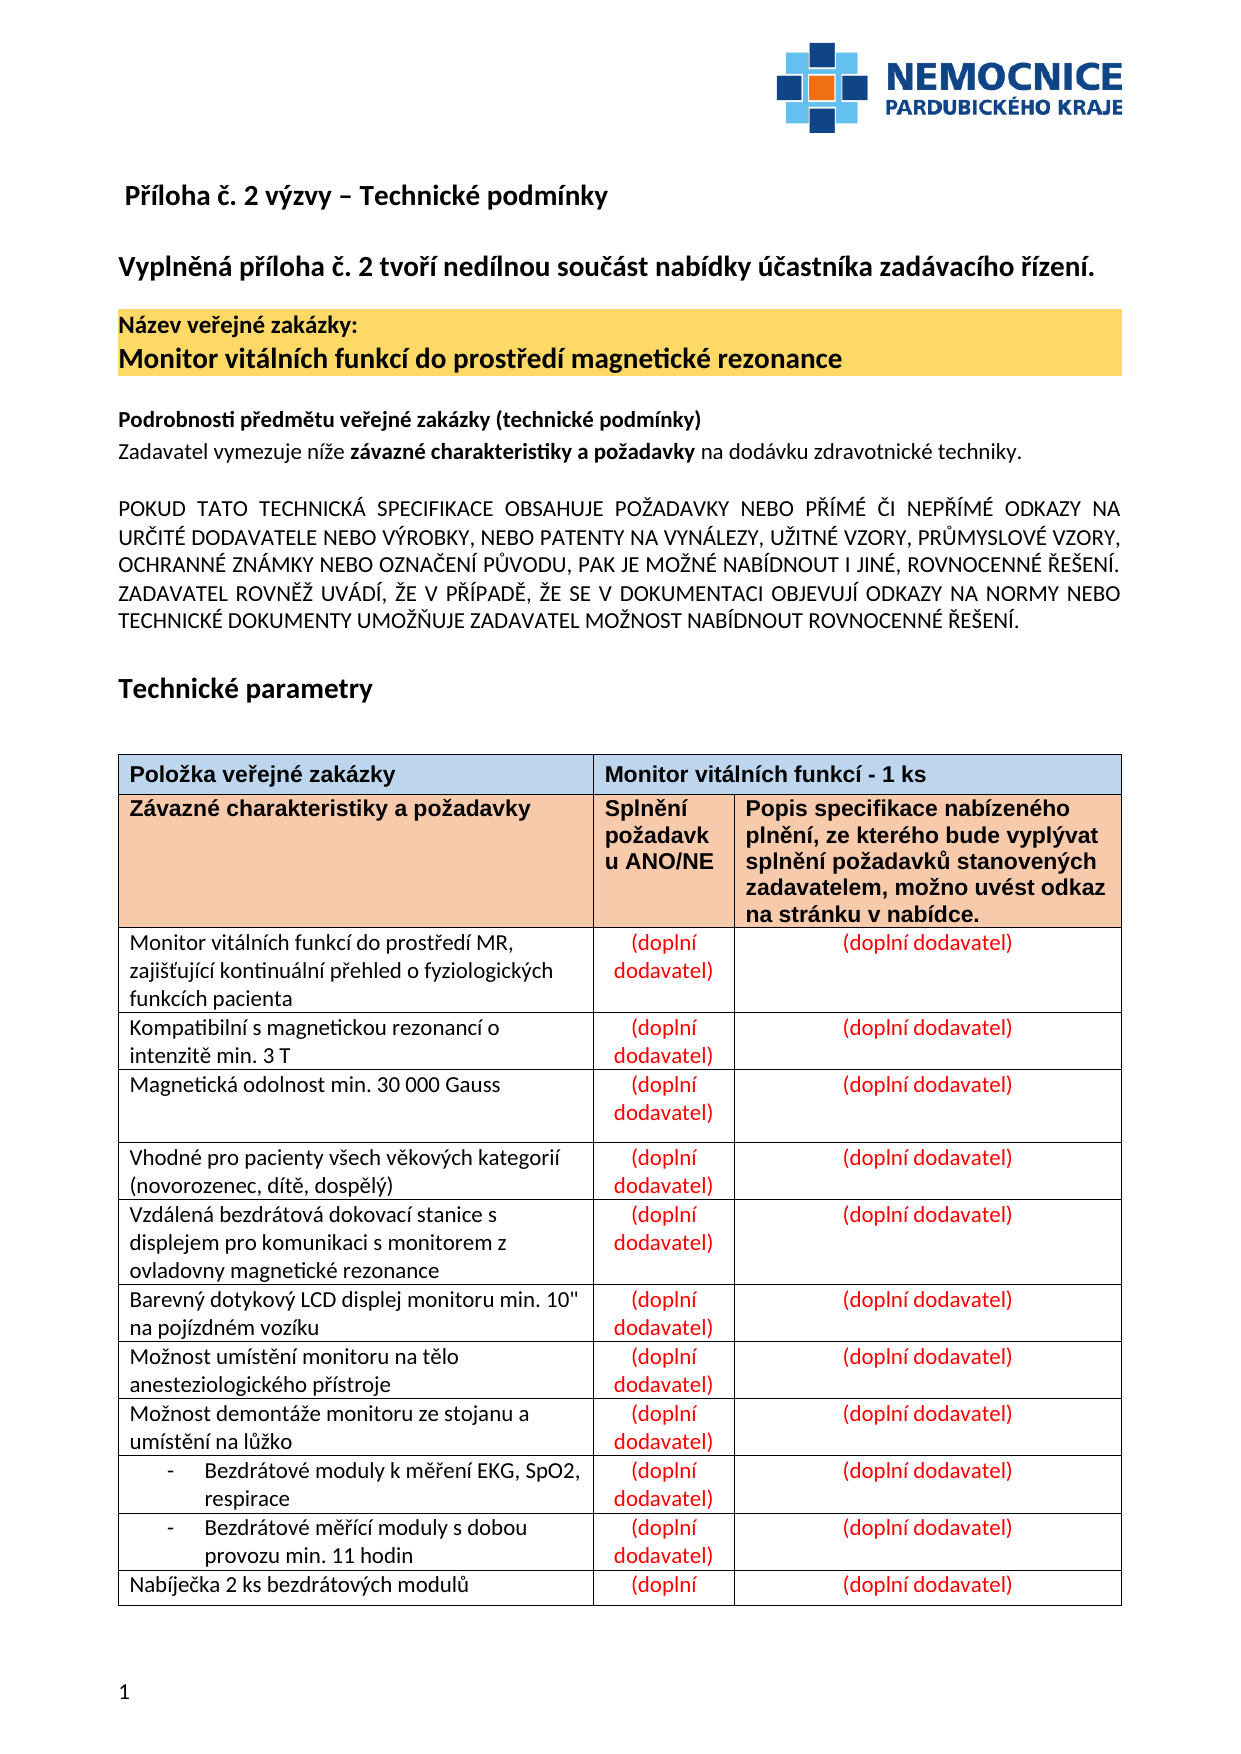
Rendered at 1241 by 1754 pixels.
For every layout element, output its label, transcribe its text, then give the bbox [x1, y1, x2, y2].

table_cell (doplní dodavatel) [594, 1514, 734, 1569]
table_cell Závazné charakteristiky a požadavky [119, 795, 593, 927]
table_cell (doplní dodavatel) [735, 1285, 1121, 1341]
text POKUD TATO TECHNICKÁ SPECIFIKACE OBSAHUJE POŽADAVKY NEBO PŘÍMÉ ČI NEPŘÍMÉ ODKAZY NA URČITÉ DODAVATELE NEBO VÝROBKY, NEBO PATENTY NA VYNÁLEZY, UŽITNÉ VZORY, PRŮMYSLOVÉ VZORY, OCHRANNÉ ZNÁMKY NEBO OZNAČENÍ PŮVODU, PAK JE MOŽNÉ NABÍDNOUT I JINÉ, ROVNOCENNÉ ŘEŠENÍ. ZADAVATEL ROVNĚŽ UVÁDÍ, ŽE V PŘÍPADĚ, ŽE SE V DOKUMENTACI OBJEVUJÍ ODKAZY NA NORMY NEBO TECHNICKÉ DOKUMENTY UMOŽŇUJE ZADAVATEL MOŽNOST NABÍDNOUT ROVNOCENNÉ ŘEŠENÍ. [118, 494, 1122, 635]
table_cell Barevný dotykový LCD displej monitoru min. 10" na pojízdném vozíku [119, 1285, 593, 1341]
table_cell (doplní dodavatel) [735, 1456, 1121, 1512]
table_cell Bezdrátové měřící moduly s dobou provozu min. 11 hodin [119, 1514, 593, 1569]
table_header Monitor vitálních funkcí - 1 ks [594, 755, 1121, 794]
text Zadavatel vymezuje níže závazné charakteristiky a požadavky na dodávku zdravotnické techniky. [118, 437, 1122, 465]
text Podrobnosti předmětu veřejné zakázky (technické podmínky) [118, 405, 1122, 433]
table_cell (doplní dodavatel) [735, 1013, 1121, 1069]
table_cell (doplní dodavatel) [594, 1013, 734, 1069]
table_cell Vzdálená bezdrátová dokovací stanice s displejem pro komunikaci s monitorem z ovladovny magnetické rezonance [119, 1200, 593, 1284]
table_cell (doplní dodavatel) [735, 1070, 1121, 1142]
text Vyplněná příloha č. 2 tvoří nedílnou součást nabídky účastníka zadávacího řízení. [118, 248, 1122, 284]
table_cell Magnetická odolnost min. 30 000 Gauss [119, 1070, 593, 1142]
table_cell (doplní dodavatel) [735, 1399, 1121, 1455]
table_cell (doplní dodavatel) [735, 928, 1121, 1012]
table_cell (doplní dodavatel) [594, 1143, 734, 1199]
text Příloha č. 2 výzvy – Technické podmínky [118, 177, 1122, 213]
table_cell Možnost demontáže monitoru ze stojanu a umístění na lůžko [119, 1399, 593, 1455]
table_cell (doplní dodavatel) [735, 1200, 1121, 1284]
table_cell (doplní dodavatel) [594, 1399, 734, 1455]
table_cell (doplní dodavatel) [594, 928, 734, 1012]
table_cell (doplní dodavatel) [594, 1342, 734, 1398]
table_cell (doplní dodavatel) [594, 1285, 734, 1341]
subtitle Technické parametry [118, 670, 1122, 706]
table_cell Vhodné pro pacienty všech věkových kategorií (novorozenec, dítě, dospělý) [119, 1143, 593, 1199]
table_cell (doplní dodavatel) [594, 1200, 734, 1284]
table_cell Splnění požadavku ANO/NE [594, 795, 734, 927]
table_cell Bezdrátové moduly k měření EKG, SpO2, respirace [119, 1456, 593, 1512]
table_cell Popis specifikace nabízeného plnění, ze kterého bude vyplývat splnění požadavků stanovených zadavatelem, možno uvést odkaz na stránku v nabídce. [735, 795, 1121, 927]
table_cell (doplní dodavatel) [594, 1070, 734, 1142]
table_cell Kompatibilní s magnetickou rezonancí o intenzitě min. 3 T [119, 1013, 593, 1069]
table_cell (doplní dodavatel) [735, 1514, 1121, 1569]
table_cell (doplní dodavatel) [735, 1342, 1121, 1398]
subtitle Monitor vitálních funkcí do prostředí magnetické rezonance [118, 340, 1122, 376]
table_header Položka veřejné zakázky [119, 755, 593, 794]
picture [775, 41, 1123, 134]
table_cell Monitor vitálních funkcí do prostředí MR, zajišťující kontinuální přehled o fyziologických funkcích pacienta [119, 928, 593, 1012]
table_cell Možnost umístění monitoru na tělo anesteziologického přístroje [119, 1342, 593, 1398]
table_cell (doplní dodavatel) [735, 1571, 1121, 1605]
table_cell (doplní dodavatel) [594, 1571, 734, 1605]
table_cell (doplní dodavatel) [735, 1143, 1121, 1199]
table_cell (doplní dodavatel) [594, 1456, 734, 1512]
text Název veřejné zakázky: [118, 309, 1122, 340]
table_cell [119, 1571, 593, 1605]
